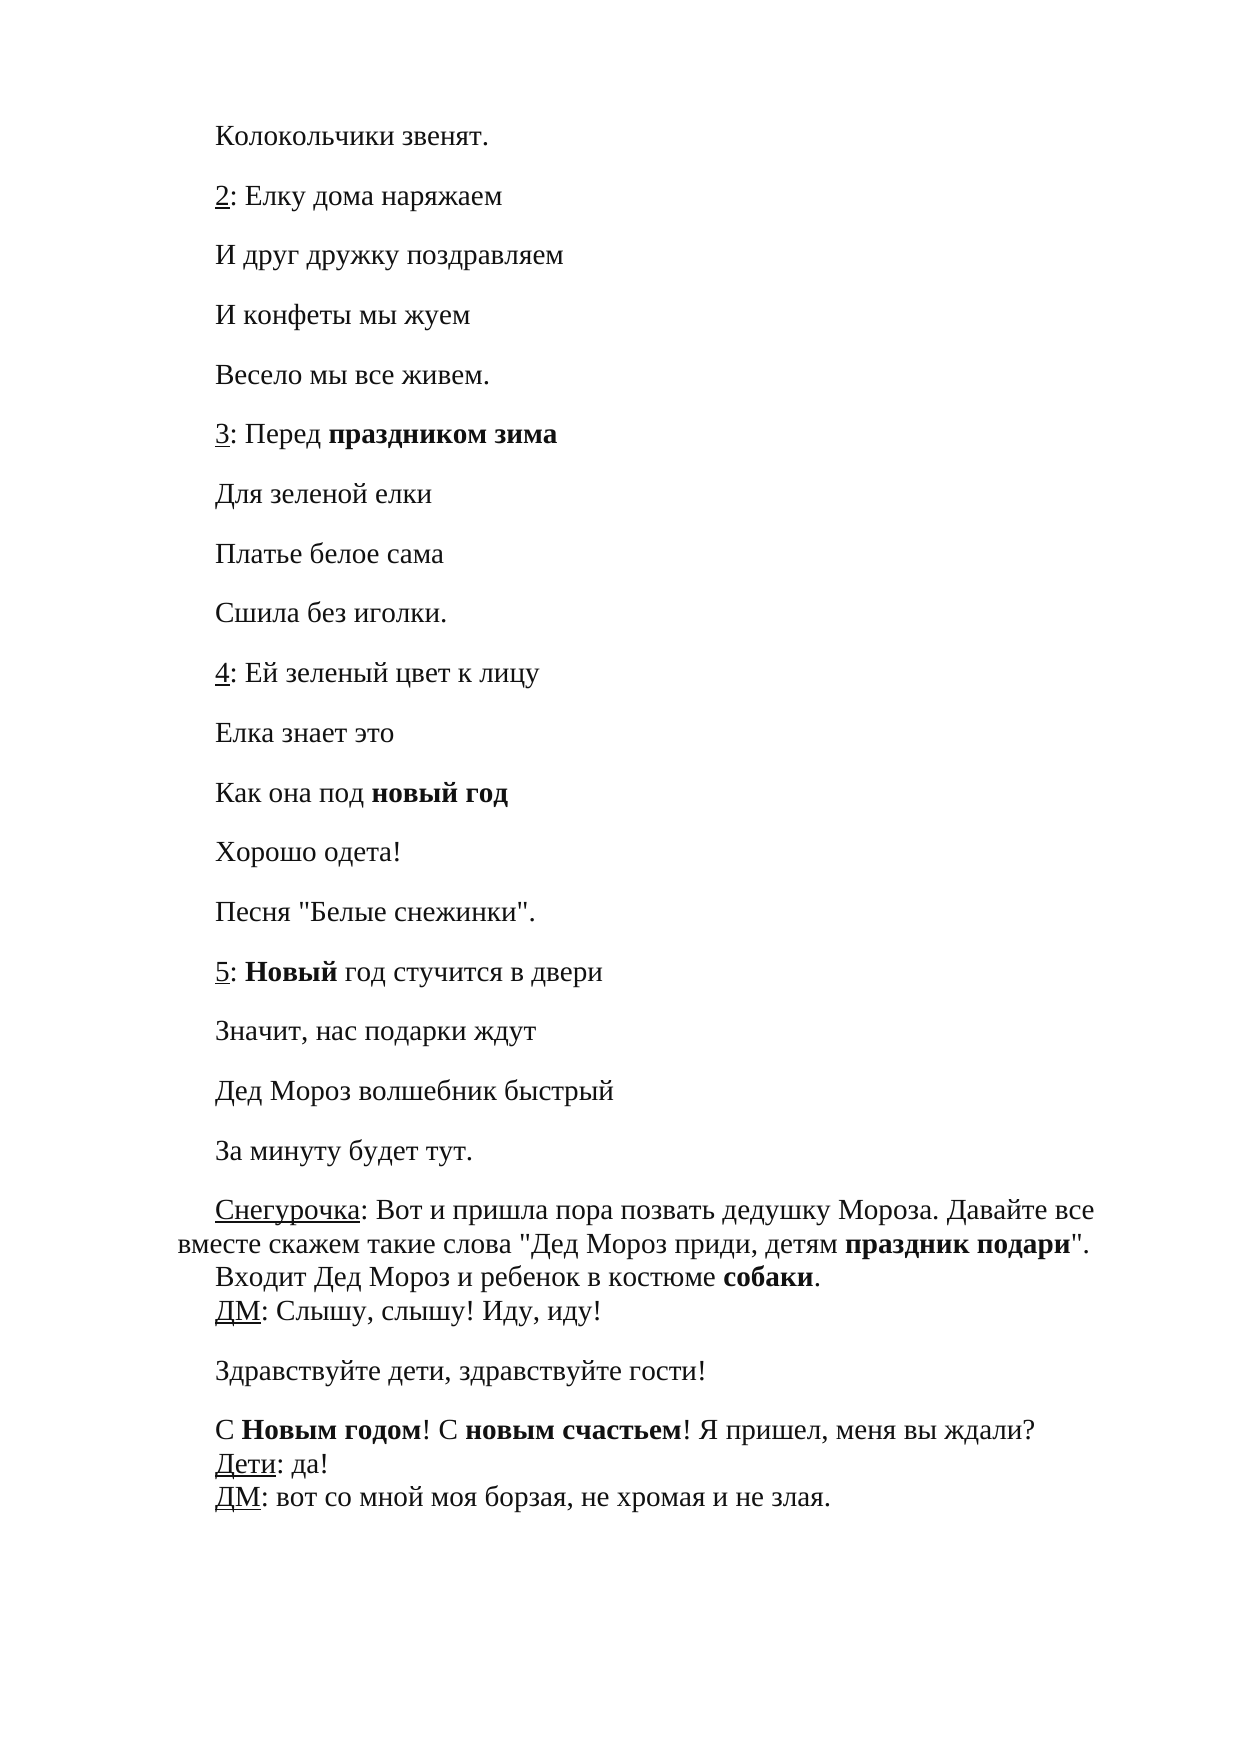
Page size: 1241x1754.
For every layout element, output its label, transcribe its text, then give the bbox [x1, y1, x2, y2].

text И конфеты мы жуем [177, 297, 1152, 331]
text Снегурочка: Вот и пришла пора позвать дедушку Мороза. Давайте все вместе скажем такие слова "Дед Мороз приди, детям праздник подари". [177, 1192, 1152, 1259]
text И друг дружку поздравляем [177, 237, 1152, 271]
text 3: Перед праздником зима [177, 417, 1152, 450]
text 4: Ей зеленый цвет к лицу [177, 655, 1152, 689]
text ДМ: вот со мной моя борзая, не хромая и не злая. [177, 1479, 1152, 1513]
text 2: Елку дома наряжаем [177, 178, 1152, 211]
text Весело мы все живем. [177, 357, 1152, 390]
text Платье белое сама [177, 536, 1152, 569]
text Дети: да! [177, 1446, 1152, 1479]
text Елка знает это [177, 715, 1152, 748]
text ДМ: Слышу, слышу! Иду, иду! [177, 1293, 1152, 1327]
text Как она под новый год [177, 775, 1152, 808]
text Здравствуйте дети, здравствуйте гости! [177, 1353, 1152, 1386]
text Сшила без иголки. [177, 596, 1152, 629]
text Входит Дед Мороз и ребенок в костюме собаки. [177, 1259, 1152, 1293]
text Для зеленой елки [177, 476, 1152, 510]
text Дед Мороз волшебник быстрый [177, 1073, 1152, 1107]
text Хорошо одета! [177, 834, 1152, 868]
text Песня "Белые снежинки". [177, 894, 1152, 928]
text Значит, нас подарки ждут [177, 1013, 1152, 1047]
text За минуту будет тут. [177, 1133, 1152, 1166]
text С Новым годом! С новым счастьем! Я пришел, меня вы ждали? [177, 1412, 1152, 1446]
text 5: Новый год стучится в двери [177, 954, 1152, 987]
text Колокольчики звенят. [177, 118, 1152, 152]
